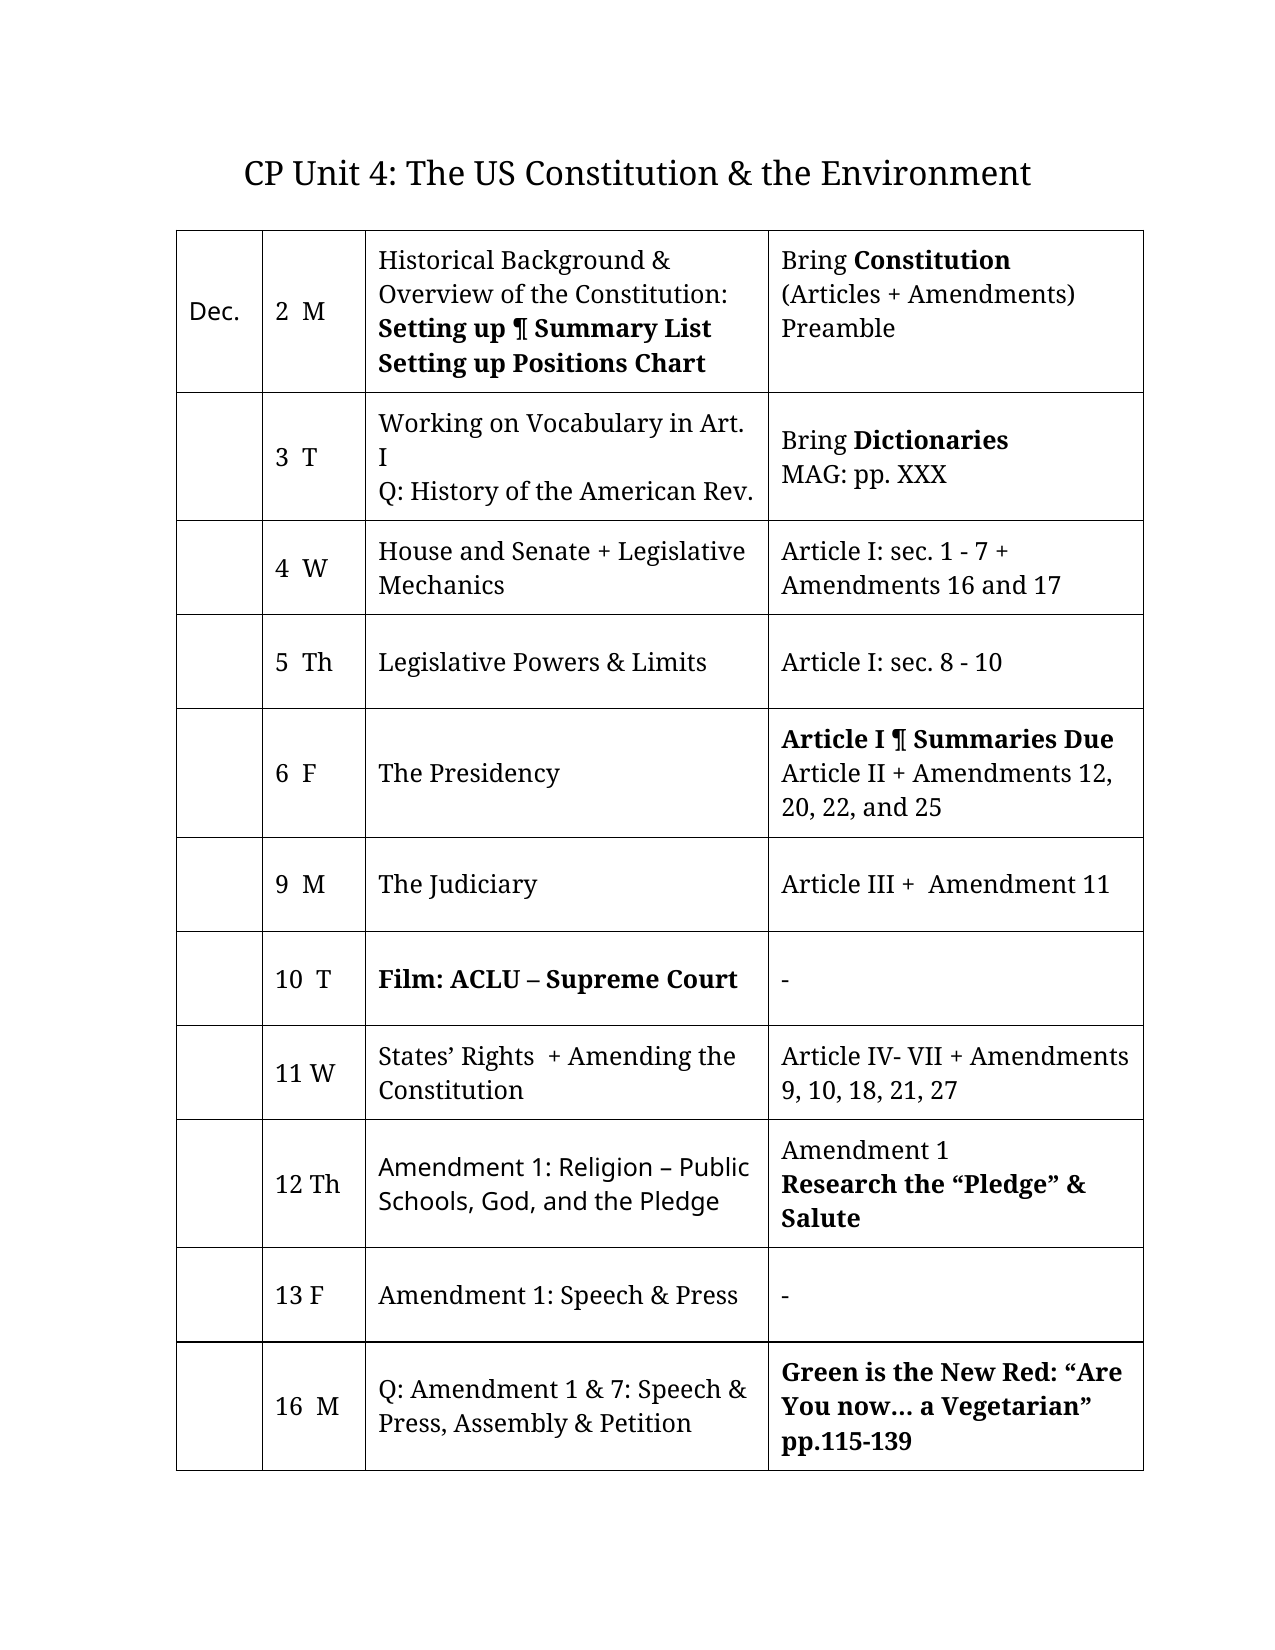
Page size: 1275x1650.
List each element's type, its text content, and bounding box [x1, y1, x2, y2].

table_header 2 M [263, 231, 365, 392]
table_cell - [769, 932, 1143, 1025]
text CP Unit 4: The US Constitution & the Environment [187, 150, 1087, 195]
table_cell Article I ¶ Summaries Due Article II + Amendments 12, 20, 22, and 25 [769, 709, 1143, 837]
table_cell 5 Th [263, 615, 365, 708]
table_cell The Judiciary [366, 838, 768, 931]
table_cell 13 F [263, 1248, 365, 1341]
table_cell Amendment 1 Research the “Pledge” & Salute [769, 1120, 1143, 1247]
table_cell [177, 932, 262, 1025]
table_cell Article III + Amendment 11 [769, 838, 1143, 931]
table_cell [177, 1026, 262, 1119]
table_cell [177, 1343, 262, 1470]
table_cell Article I: sec. 1 - 7 + Amendments 16 and 17 [769, 521, 1143, 614]
table_cell [177, 1248, 262, 1341]
table_cell 10 T [263, 932, 365, 1025]
table_cell 3 T [263, 393, 365, 520]
table_cell [177, 1120, 262, 1247]
table_cell 12 Th [263, 1120, 365, 1247]
table_cell 11 W [263, 1026, 365, 1119]
table_cell 6 F [263, 709, 365, 837]
table_cell Amendment 1: Speech & Press [366, 1248, 768, 1341]
table_cell [177, 838, 262, 931]
table_cell Legislative Powers & Limits [366, 615, 768, 708]
table_cell House and Senate + Legislative Mechanics [366, 521, 768, 614]
table_cell Working on Vocabulary in Art. I Q: History of the American Rev. [366, 393, 768, 520]
table_cell [177, 393, 262, 520]
table_cell Article IV- VII + Amendments 9, 10, 18, 21, 27 [769, 1026, 1143, 1119]
table_cell Q: Amendment 1 & 7: Speech & Press, Assembly & Petition [366, 1343, 768, 1470]
table_cell [177, 615, 262, 708]
table_cell Film: ACLU – Supreme Court [366, 932, 768, 1025]
table_cell [177, 709, 262, 837]
table_cell The Presidency [366, 709, 768, 837]
table_cell [177, 521, 262, 614]
table_header Dec. [177, 231, 262, 392]
table_cell 16 M [263, 1343, 365, 1470]
table_cell Article I: sec. 8 - 10 [769, 615, 1143, 708]
table_cell Amendment 1: Religion – Public Schools, God, and the Pledge [366, 1120, 768, 1247]
table_header Historical Background & Overview of the Constitution: Setting up ¶ Summary List Setting up Positions Chart [366, 231, 768, 392]
table_cell 9 M [263, 838, 365, 931]
table_cell Bring Dictionaries MAG: pp. XXX [769, 393, 1143, 520]
table_header Bring Constitution (Articles + Amendments) Preamble [769, 231, 1143, 392]
table_cell States’ Rights + Amending the Constitution [366, 1026, 768, 1119]
table_cell 4 W [263, 521, 365, 614]
table_cell Green is the New Red: “Are You now… a Vegetarian” pp.115-139 [769, 1343, 1143, 1470]
table_cell - [769, 1248, 1143, 1341]
